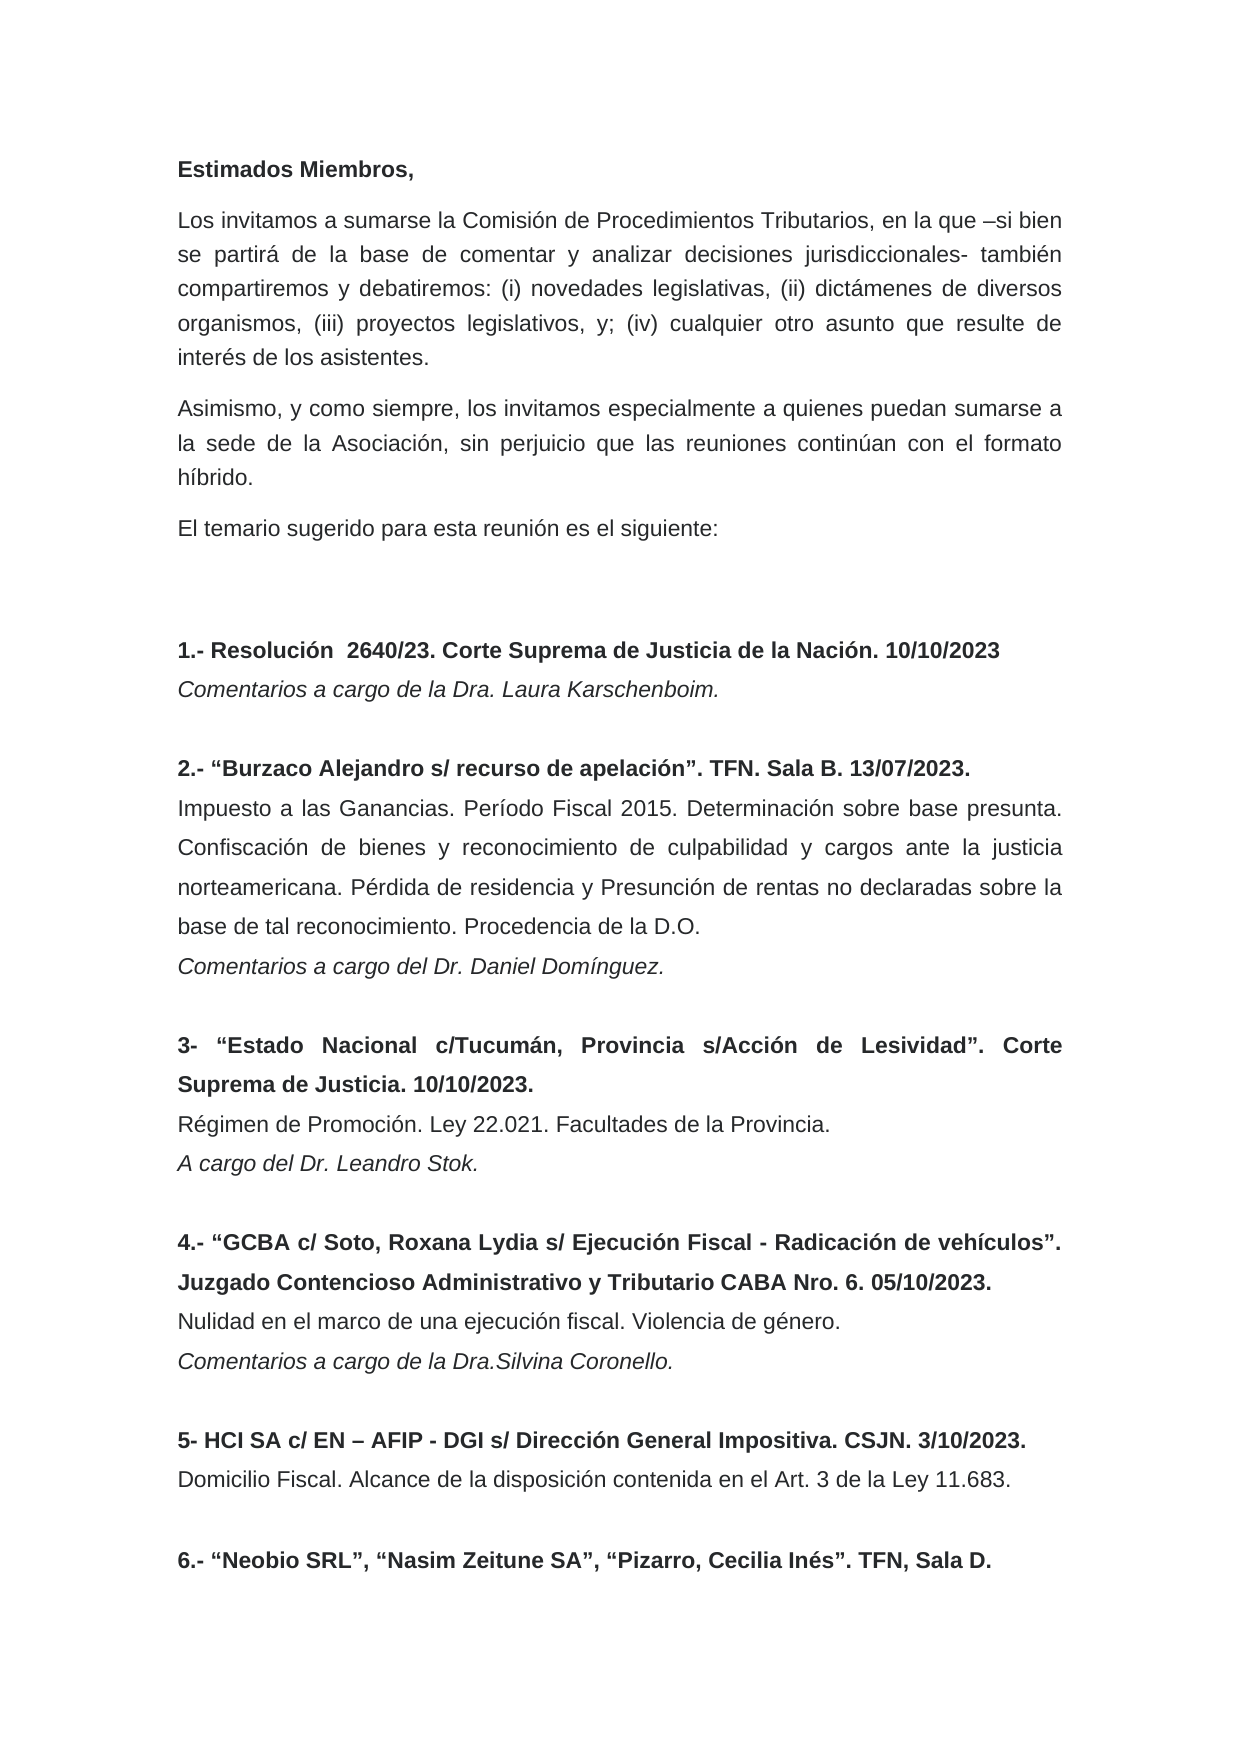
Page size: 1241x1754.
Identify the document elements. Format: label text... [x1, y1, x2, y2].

text Régimen de Promoción. Ley 22.021. Facultades de la Provincia. [177, 1111, 1063, 1137]
text Comentarios a cargo del Dr. Daniel Domínguez. [177, 953, 1063, 979]
text 3- “Estado Nacional c/Tucumán, Provincia s/Acción de Lesividad”. Corte Suprema de Justicia. 10/10/2023. [177, 1032, 1063, 1098]
text Impuesto a las Ganancias. Período Fiscal 2015. Determinación sobre base presunta. Confiscación de bienes y reconocimiento de culpabilidad y cargos ante la justicia norteamericana. Pérdida de residencia y Presunción de rentas no declaradas sobre la base de tal reconocimiento. Procedencia de la D.O. [177, 795, 1063, 940]
text Estimados Miembros, [177, 148, 1063, 182]
text A cargo del Dr. Leandro Stok. [177, 1150, 1063, 1177]
text 2.- “Burzaco Alejandro s/ recurso de apelación”. TFN. Sala B. 13/07/2023. [177, 755, 1063, 782]
text Comentarios a cargo de la Dra. Laura Karschenboim. [177, 676, 1063, 703]
text 5- HCI SA c/ EN – AFIP - DGI s/ Dirección General Impositiva. CSJN. 3/10/2023. [177, 1427, 1063, 1453]
text Domicilio Fiscal. Alcance de la disposición contenida en el Art. 3 de la Ley 11.683. [177, 1466, 1063, 1492]
text Los invitamos a sumarse la Comisión de Procedimientos Tributarios, en la que –si bien se partirá de la base de comentar y analizar decisiones jurisdiccionales- también compartiremos y debatiremos: (i) novedades legislativas, (ii) dictámenes de diversos organismos, (iii) proyectos legislativos, y; (iv) cualquier otro asunto que resulte de interés de los asistentes. [177, 199, 1063, 371]
text El temario sugerido para esta reunión es el siguiente: [177, 507, 1063, 541]
text 4.- “GCBA c/ Soto, Roxana Lydia s/ Ejecución Fiscal - Radicación de vehículos”. Juzgado Contencioso Administrativo y Tributario CABA Nro. 6. 05/10/2023. [177, 1229, 1063, 1295]
text Nulidad en el marco de una ejecución fiscal. Violencia de género. [177, 1308, 1063, 1334]
text Comentarios a cargo de la Dra.Silvina Coronello. [177, 1348, 1063, 1374]
text Asimismo, y como siempre, los invitamos especialmente a quienes puedan sumarse a la sede de la Asociación, sin perjuicio que las reuniones continúan con el formato híbrido. [177, 387, 1063, 490]
text 6.- “Neobio SRL”, “Nasim Zeitune SA”, “Pizarro, Cecilia Inés”. TFN, Sala D. [177, 1547, 1063, 1574]
text 1.- Resolución 2640/23. Corte Suprema de Justicia de la Nación. 10/10/2023 [177, 637, 1063, 663]
